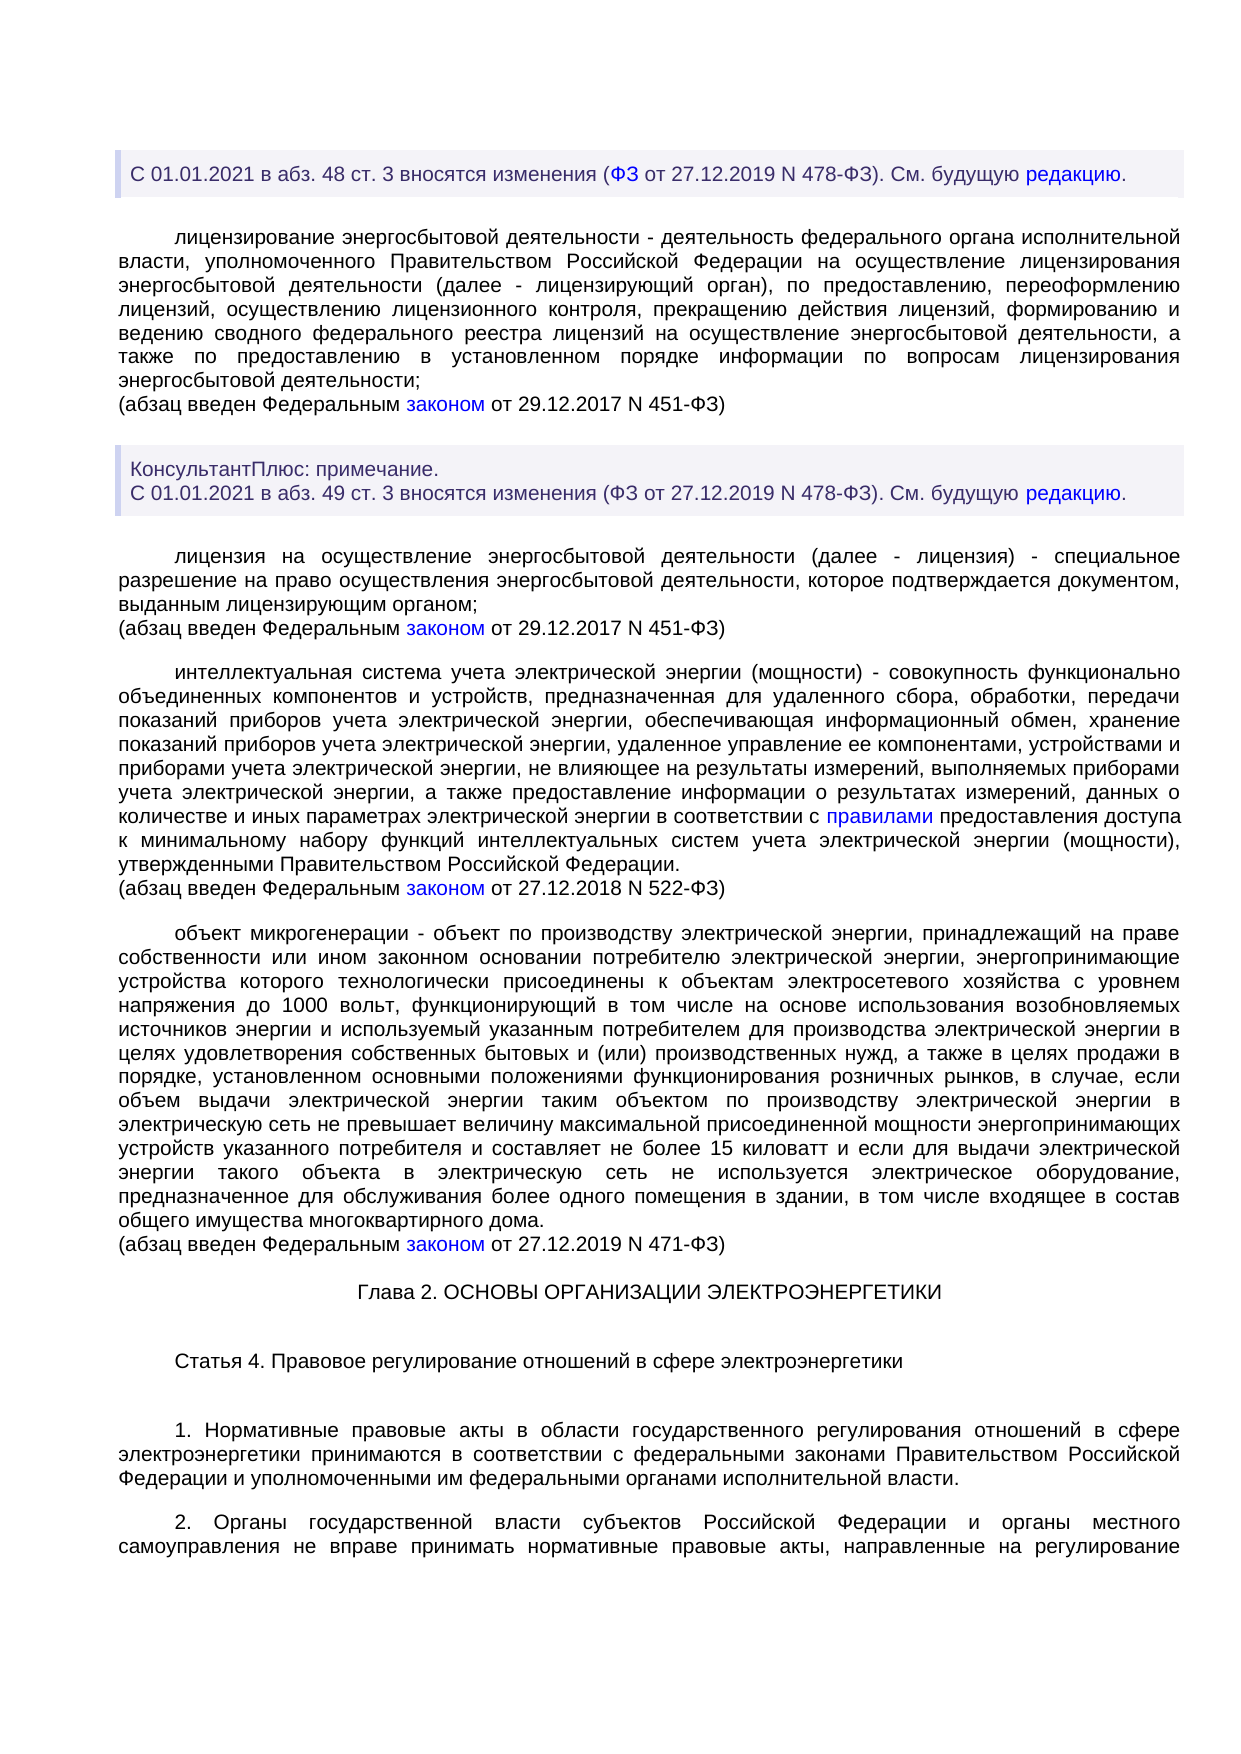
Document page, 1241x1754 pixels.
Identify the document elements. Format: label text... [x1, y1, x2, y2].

text Статья 4. Правовое регулирование отношений в сфере электроэнергетики [118, 1349, 1181, 1373]
text лицензия на осуществление энергосбытовой деятельности (далее - лицензия) - специальное разрешение на право осуществления энергосбытовой деятельности, которое подтверждается документом, выданным лицензирующим органом; [118, 543, 1181, 615]
text Глава 2. ОСНОВЫ ОРГАНИЗАЦИИ ЭЛЕКТРОЭНЕРГЕТИКИ [118, 1280, 1181, 1304]
text лицензирование энергосбытовой деятельности - деятельность федерального органа исполнительной власти, уполномоченного Правительством Российской Федерации на осуществление лицензирования энергосбытовой деятельности (далее - лицензирующий орган), по предоставлению, переоформлению лицензий, осуществлению лицензионного контроля, прекращению действия лицензий, формированию и ведению сводного федерального реестра лицензий на осуществление энергосбытовой деятельности, а также по предоставлению в установленном порядке информации по вопросам лицензирования энергосбытовой деятельности; [118, 224, 1181, 392]
table_header КонсультантПлюс: примечание. С 01.01.2021 в абз. 49 ст. 3 вносятся изменения (ФЗ от 27.12.2019 N 478-ФЗ). См. будущую редакцию. [121, 445, 1178, 516]
text (абзац введен Федеральным законом от 27.12.2018 N 522-ФЗ) [118, 876, 1181, 900]
text (абзац введен Федеральным законом от 27.12.2019 N 471-ФЗ) [118, 1232, 1181, 1256]
text (абзац введен Федеральным законом от 29.12.2017 N 451-ФЗ) [118, 615, 1181, 639]
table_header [121, 150, 1178, 197]
text (абзац введен Федеральным законом от 29.12.2017 N 451-ФЗ) [118, 392, 1181, 416]
text интеллектуальная система учета электрической энергии (мощности) - совокупность функционально объединенных компонентов и устройств, предназначенная для удаленного сбора, обработки, передачи показаний приборов учета электрической энергии, обеспечивающая информационный обмен, хранение показаний приборов учета электрической энергии, удаленное управление ее компонентами, устройствами и приборами учета электрической энергии, не влияющее на результаты измерений, выполняемых приборами учета электрической энергии, а также предоставление информации о результатах измерений, данных о количестве и иных параметрах электрической энергии в соответствии с правилами предоставления доступа к минимальному набору функций интеллектуальных систем учета электрической энергии (мощности), утвержденными Правительством Российской Федерации. [118, 660, 1181, 876]
text 1. Нормативные правовые акты в области государственного регулирования отношений в сфере электроэнергетики принимаются в соответствии с федеральными законами Правительством Российской Федерации и уполномоченными им федеральными органами исполнительной власти. [118, 1417, 1181, 1489]
text объект микрогенерации - объект по производству электрической энергии, принадлежащий на праве собственности или ином законном основании потребителю электрической энергии, энергопринимающие устройства которого технологически присоединены к объектам электросетевого хозяйства с уровнем напряжения до 1000 вольт, функционирующий в том числе на основе использования возобновляемых источников энергии и используемый указанным потребителем для производства электрической энергии в целях удовлетворения собственных бытовых и (или) производственных нужд, а также в целях продажи в порядке, установленном основными положениями функционирования розничных рынков, в случае, если объем выдачи электрической энергии таким объектом по производству электрической энергии в электрическую сеть не превышает величину максимальной присоединенной мощности энергопринимающих устройств указанного потребителя и составляет не более 15 киловатт и если для выдачи электрической энергии такого объекта в электрическую сеть не используется электрическое оборудование, предназначенное для обслуживания более одного помещения в здании, в том числе входящее в состав общего имущества многоквартирного дома. [118, 921, 1181, 1232]
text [118, 1510, 1181, 1558]
